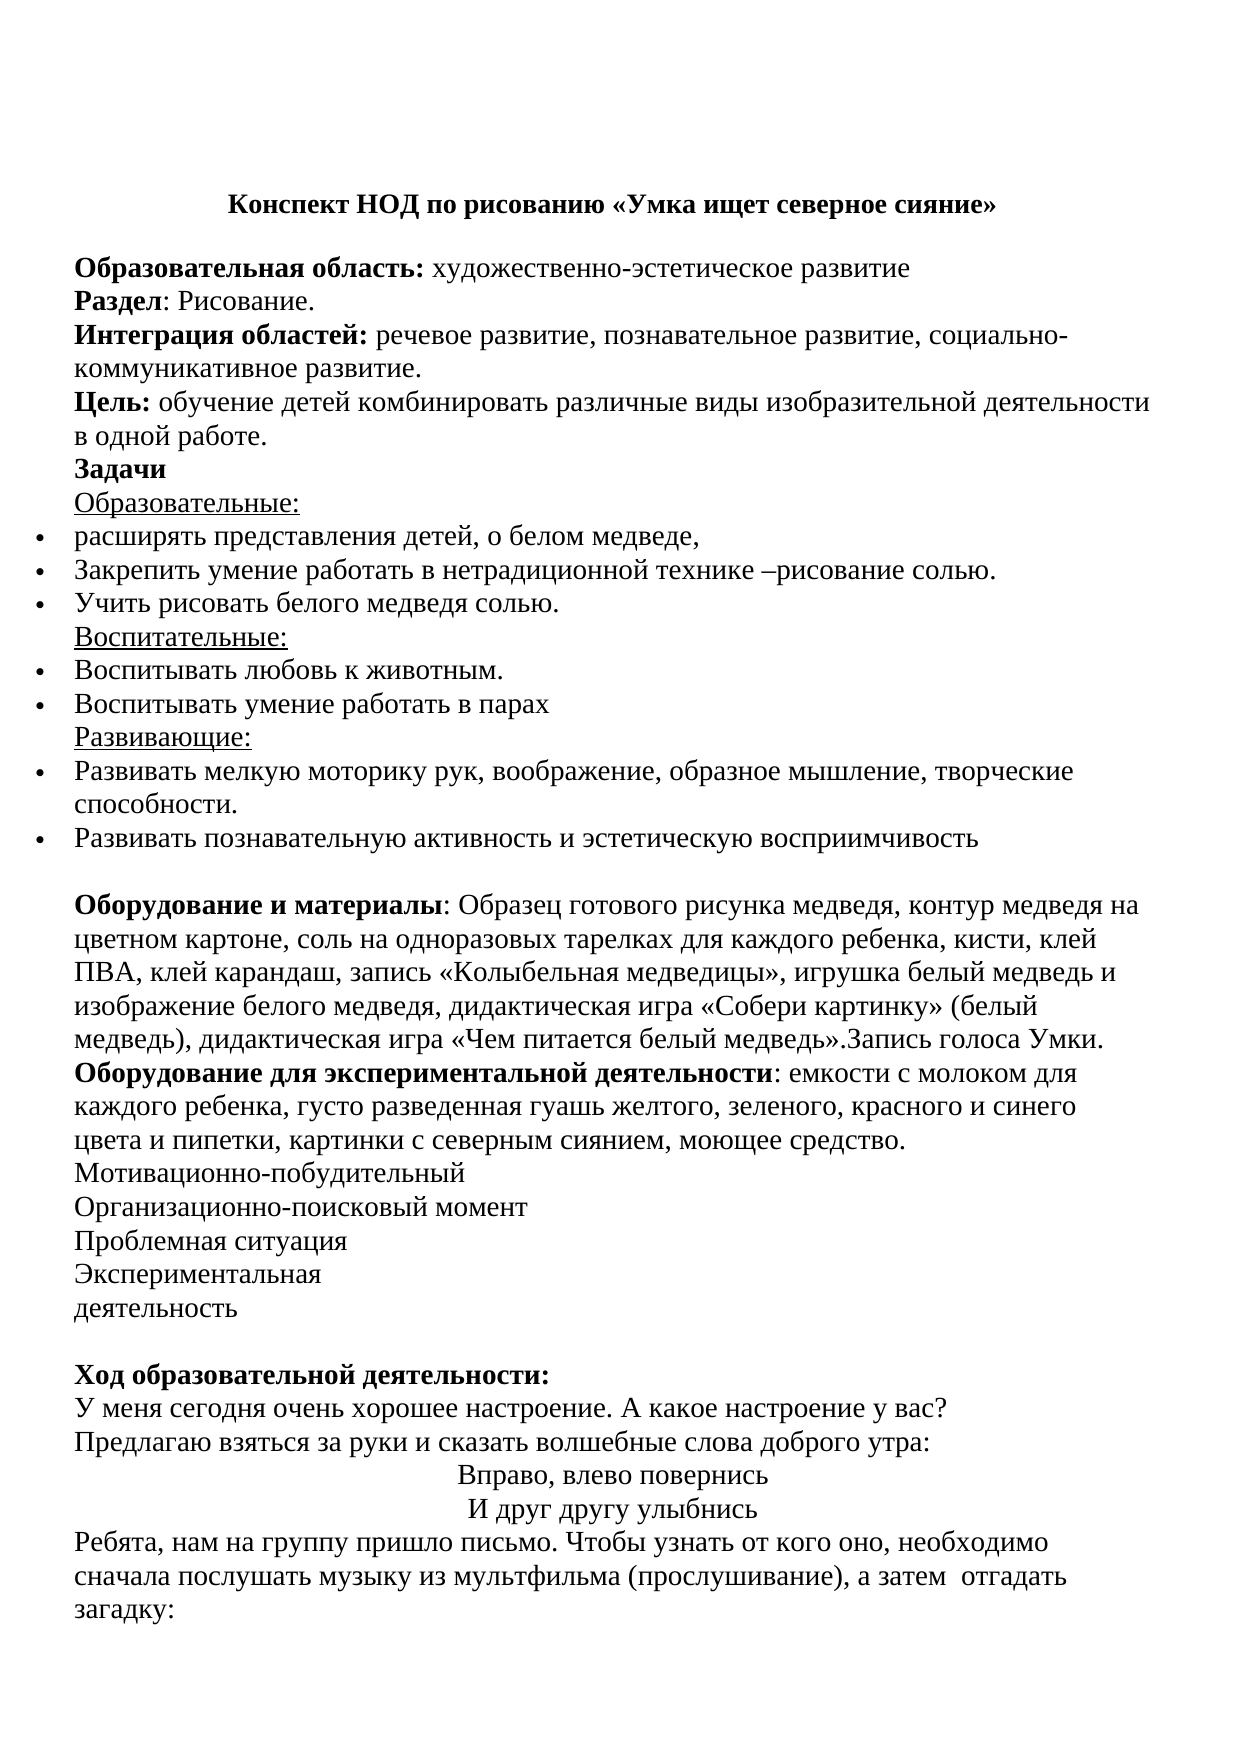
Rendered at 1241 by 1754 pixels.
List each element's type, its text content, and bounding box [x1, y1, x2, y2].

text Ход образовательной деятельности: [74, 1357, 1152, 1390]
text Вправо, влево повернись [74, 1457, 1152, 1491]
text Образовательные: [74, 485, 1152, 518]
text И друг другу улыбнись [74, 1491, 1152, 1524]
text Раздел: Рисование. [74, 283, 1152, 317]
text Цель: обучение детей комбинировать различные виды изобразительной деятельности в одной работе. [74, 384, 1152, 451]
text Мотивационно-побудительный [74, 1156, 1152, 1189]
list Воспитывать умение работать в парах [36, 686, 1152, 719]
text Предлагаю взяться за руки и сказать волшебные слова доброго утра: [74, 1424, 1152, 1457]
text деятельность [74, 1290, 1152, 1323]
list Закрепить умение работать в нетрадиционной технике –рисование солью. [36, 552, 1152, 585]
list Воспитывать любовь к животным. [36, 652, 1152, 686]
text Проблемная ситуация [74, 1223, 1152, 1256]
text Развивающие: [74, 719, 1152, 753]
text Воспитательные: [74, 619, 1152, 652]
text Задачи [74, 451, 1152, 485]
text Организационно-поисковый момент [74, 1189, 1152, 1223]
text Оборудование и материалы: Образец готового рисунка медведя, контур медведя на цветном картоне, соль на одноразовых тарелках для каждого ребенка, кисти, клей ПВА, клей карандаш, запись «Колыбельная медведицы», игрушка белый медведь и изображение белого медведя, дидактическая игра «Собери картинку» (белый медведь), дидактическая игра «Чем питается белый медведь».Запись голоса Умки. [74, 887, 1152, 1055]
list расширять представления детей, о белом медведе, [36, 518, 1152, 552]
list Развивать мелкую моторику рук, воображение, образное мышление, творческие способности. [36, 753, 1152, 820]
text Конспект НОД по рисованию «Умка ищет северное сияние» [74, 187, 1152, 219]
list Учить рисовать белого медведя солью. [36, 585, 1152, 619]
text Интеграция областей: речевое развитие, познавательное развитие, социально-коммуникативное развитие. [74, 317, 1152, 384]
text У меня сегодня очень хорошее настроение. А какое настроение у вас? [74, 1390, 1152, 1424]
text Оборудование для экспериментальной деятельности: емкости с молоком для каждого ребенка, густо разведенная гуашь желтого, зеленого, красного и синего цвета и пипетки, картинки с северным сиянием, моющее средство. [74, 1055, 1152, 1156]
text Образовательная область: художественно-эстетическое развитие [74, 250, 1152, 283]
list Развивать познавательную активность и эстетическую восприимчивость [36, 820, 1152, 854]
text Экспериментальная [74, 1256, 1152, 1290]
text Ребята, нам на группу пришло письмо. Чтобы узнать от кого оно, необходимо сначала послушать музыку из мультфильма (прослушивание), а затем отгадать загадку: [74, 1524, 1152, 1625]
